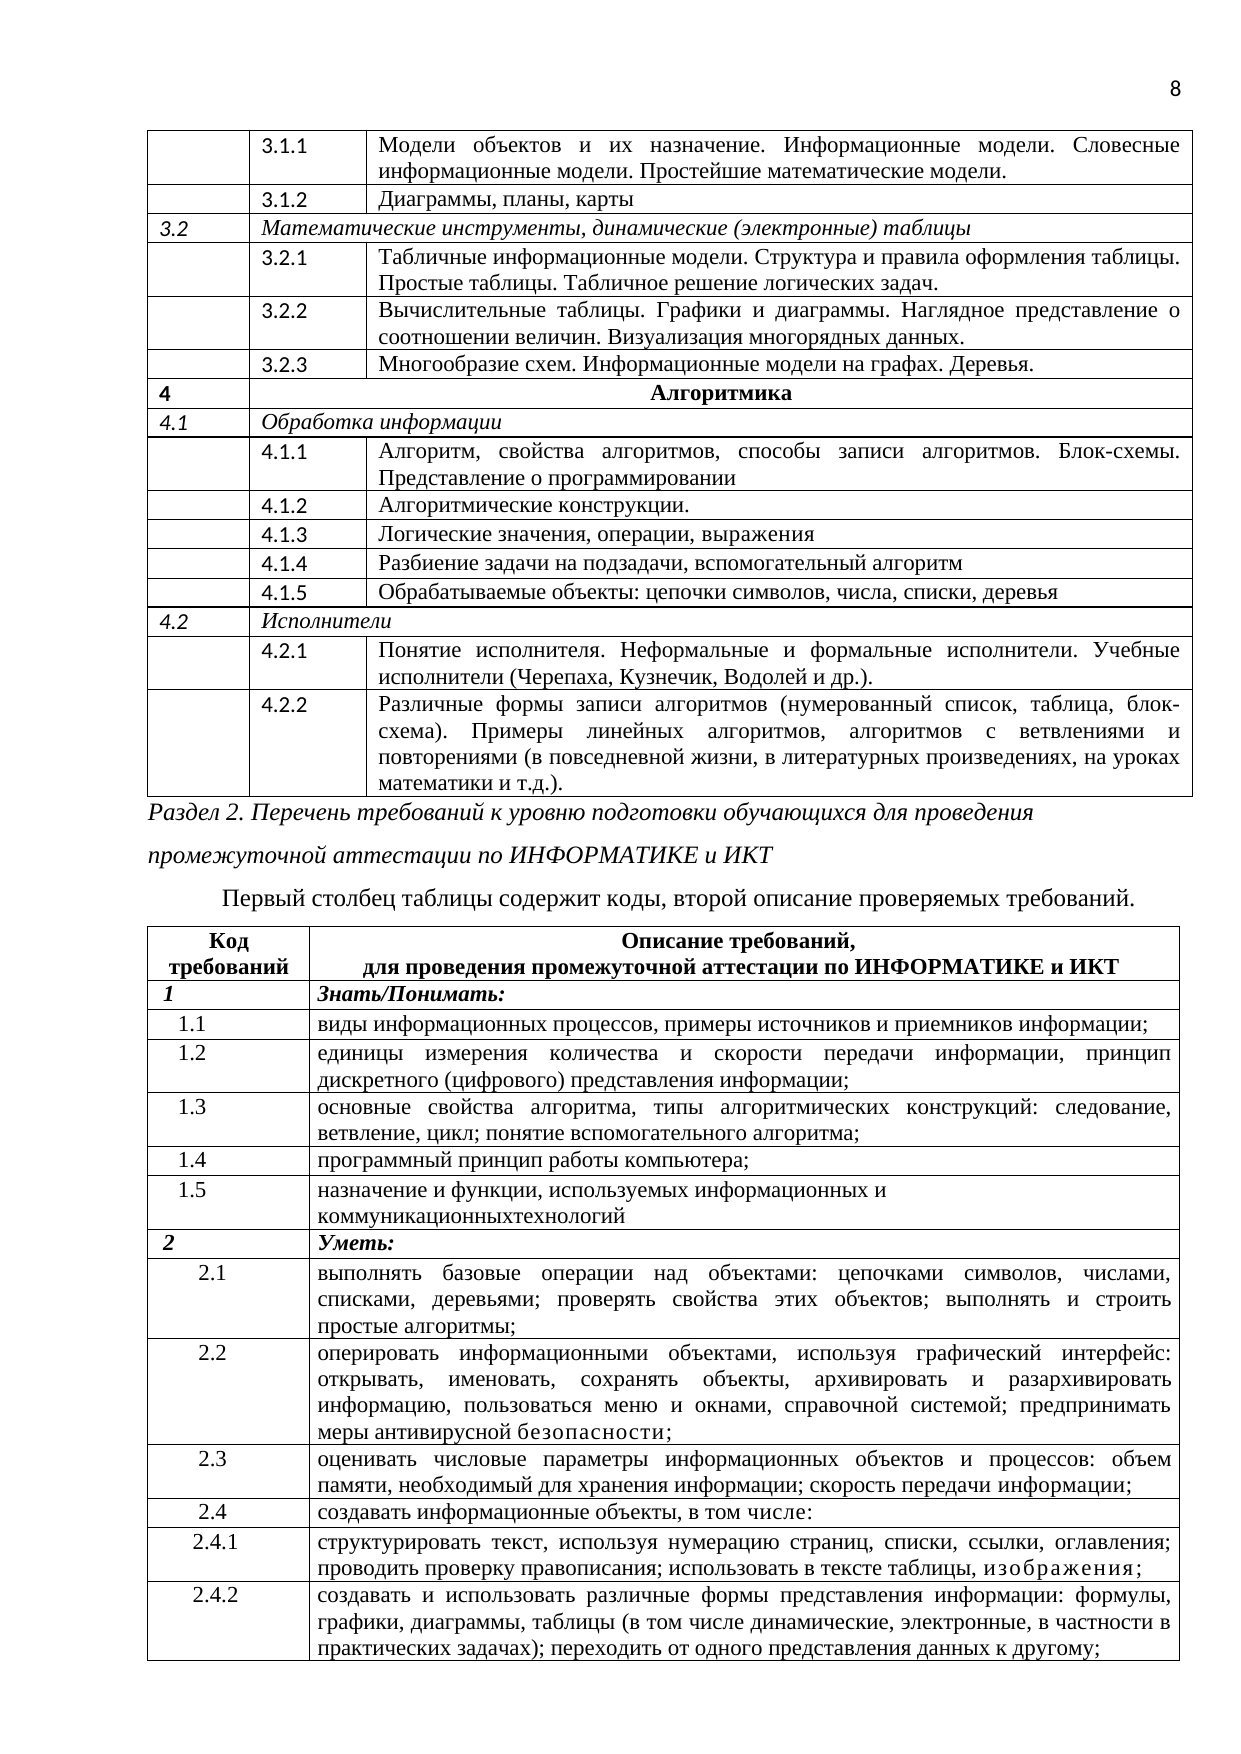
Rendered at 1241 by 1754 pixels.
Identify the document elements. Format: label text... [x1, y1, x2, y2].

table_cell 2.2 [148, 1339, 309, 1444]
table_cell 4.1.5 [250, 579, 366, 606]
table_cell Математические инструменты, динамические (электронные) таблицы [250, 214, 1192, 242]
table_cell 2 [148, 1230, 309, 1258]
table_cell 4 [148, 379, 249, 407]
table_cell [148, 350, 249, 378]
table_cell 2.4 [148, 1499, 309, 1527]
table_cell Алгоритмика [250, 379, 1192, 407]
table_cell 4.2.1 [250, 637, 366, 689]
table_cell Исполнители [250, 608, 1192, 636]
table_cell [148, 637, 249, 689]
table_cell Логические значения, операции, выражения [367, 520, 1192, 548]
table_cell оперировать информационными объектами, используя графический интерфейс: открывать, именовать, сохранять объекты, архивировать и разархивировать информацию, пользоваться меню и окнами, справочной системой; предпринимать меры антивирусной безопасности; [310, 1339, 1179, 1444]
table_cell виды информационных процессов, примеры источников и приемников информации; [310, 1010, 1179, 1039]
table_cell [148, 491, 249, 519]
table_cell 1.5 [148, 1176, 309, 1229]
table_cell 3.2.3 [250, 350, 366, 378]
table_cell Модели объектов и их назначение. Информационные модели. Словесные информационные модели. Простейшие математические модели. [367, 131, 1192, 184]
table_cell [148, 131, 249, 184]
table_cell 2.4.2 [148, 1582, 309, 1660]
table_cell 1.2 [148, 1040, 309, 1092]
table_cell 4.2.2 [250, 690, 366, 796]
table_cell 4.1.3 [250, 520, 366, 548]
table_cell основные свойства алгоритма, типы алгоритмических конструкций: следование, ветвление, цикл; понятие вспомогательного алгоритма; [310, 1093, 1179, 1146]
table_cell программный принцип работы компьютера; [310, 1147, 1179, 1175]
table_cell 3.2.2 [250, 297, 366, 349]
table_header Описание требований, для проведения промежуточной аттестации по ИНФОРМАТИКЕ и ИКТ [310, 927, 1179, 979]
text Первый столбец таблицы содержит коды, второй описание проверяемых требований. [159, 883, 1181, 912]
table_cell Вычислительные таблицы. Графики и диаграммы. Наглядное представление о соотношении величин. Визуализация многорядных данных. [367, 297, 1192, 349]
table_cell [148, 549, 249, 577]
table_cell [148, 579, 249, 606]
table_cell 3.1.2 [250, 185, 366, 213]
table_cell Обрабатываемые объекты: цепочки символов, числа, списки, деревья [367, 579, 1192, 606]
table_cell [148, 297, 249, 349]
table_cell Диаграммы, планы, карты [367, 185, 1192, 213]
table_cell 4.1 [148, 409, 249, 436]
table_cell [148, 690, 249, 796]
table_header Код требований [148, 927, 309, 979]
table_cell 1.1 [148, 1010, 309, 1039]
table_cell 4.2 [148, 608, 249, 636]
table_cell 3.1.1 [250, 131, 366, 184]
table_cell Обработка информации [250, 409, 1192, 436]
table_cell единицы измерения количества и скорости передачи информации, принцип дискретного (цифрового) представления информации; [310, 1040, 1179, 1092]
table_cell 4.1.2 [250, 491, 366, 519]
table_cell Многообразие схем. Информационные модели на графах. Деревья. [367, 350, 1192, 378]
table_cell создавать информационные объекты, в том числе: [310, 1499, 1179, 1527]
table_cell [148, 438, 249, 490]
table_cell [148, 243, 249, 296]
table_cell 1 [148, 981, 309, 1009]
table_cell [148, 185, 249, 213]
table_cell 4.1.1 [250, 438, 366, 490]
table_cell Уметь: [310, 1230, 1179, 1258]
table_cell 4.1.4 [250, 549, 366, 577]
table_cell 3.2 [148, 214, 249, 242]
table_cell 1.3 [148, 1093, 309, 1146]
table_cell Алгоритм, свойства алгоритмов, способы записи алгоритмов. Блок-схемы. Представление о программировании [367, 438, 1192, 490]
table_cell Разбиение задачи на подзадачи, вспомогательный алгоритм [367, 549, 1192, 577]
table_cell Табличные информационные модели. Структура и правила оформления таблицы. Простые таблицы. Табличное решение логических задач. [367, 243, 1192, 296]
table_cell 3.2.1 [250, 243, 366, 296]
table_cell [148, 520, 249, 548]
table_cell структурировать текст, используя нумерацию страниц, списки, ссылки, оглавления; проводить проверку правописания; использовать в тексте таблицы, изображения; [310, 1528, 1179, 1581]
table_cell 1.4 [148, 1147, 309, 1175]
table_cell Знать/Понимать: [310, 981, 1179, 1009]
text Раздел 2. Перечень требований к уровню подготовки обучающихся для проведения промежуточной аттестации по ИНФОРМАТИКЕ и ИКТ [148, 797, 1181, 869]
table_cell 2.1 [148, 1259, 309, 1338]
table_cell 2.3 [148, 1445, 309, 1498]
table_cell оценивать числовые параметры информационных объектов и процессов: объем памяти, необходимый для хранения информации; скорость передачи информации; [310, 1445, 1179, 1498]
table_cell выполнять базовые операции над объектами: цепочками символов, числами, списками, деревьями; проверять свойства этих объектов; выполнять и строить простые алгоритмы; [310, 1259, 1179, 1338]
table_cell назначение и функции, используемых информационных и коммуникационныхтехнологий [310, 1176, 1179, 1229]
table_cell Понятие исполнителя. Неформальные и формальные исполнители. Учебные исполнители (Черепаха, Кузнечик, Водолей и др.). [367, 637, 1192, 689]
table_cell Алгоритмические конструкции. [367, 491, 1192, 519]
table_cell Различные формы записи алгоритмов (нумерованный список, таблица, блок-схема). Примеры линейных алгоритмов, алгоритмов с ветвлениями и повторениями (в повседневной жизни, в литературных произведениях, на уроках математики и т.д.). [367, 690, 1192, 796]
table_cell 2.4.1 [148, 1528, 309, 1581]
table_cell создавать и использовать различные формы представления информации: формулы, графики, диаграммы, таблицы (в том числе динамические, электронные, в частности в практических задачах); переходить от одного представления данных к другому; [310, 1582, 1179, 1660]
